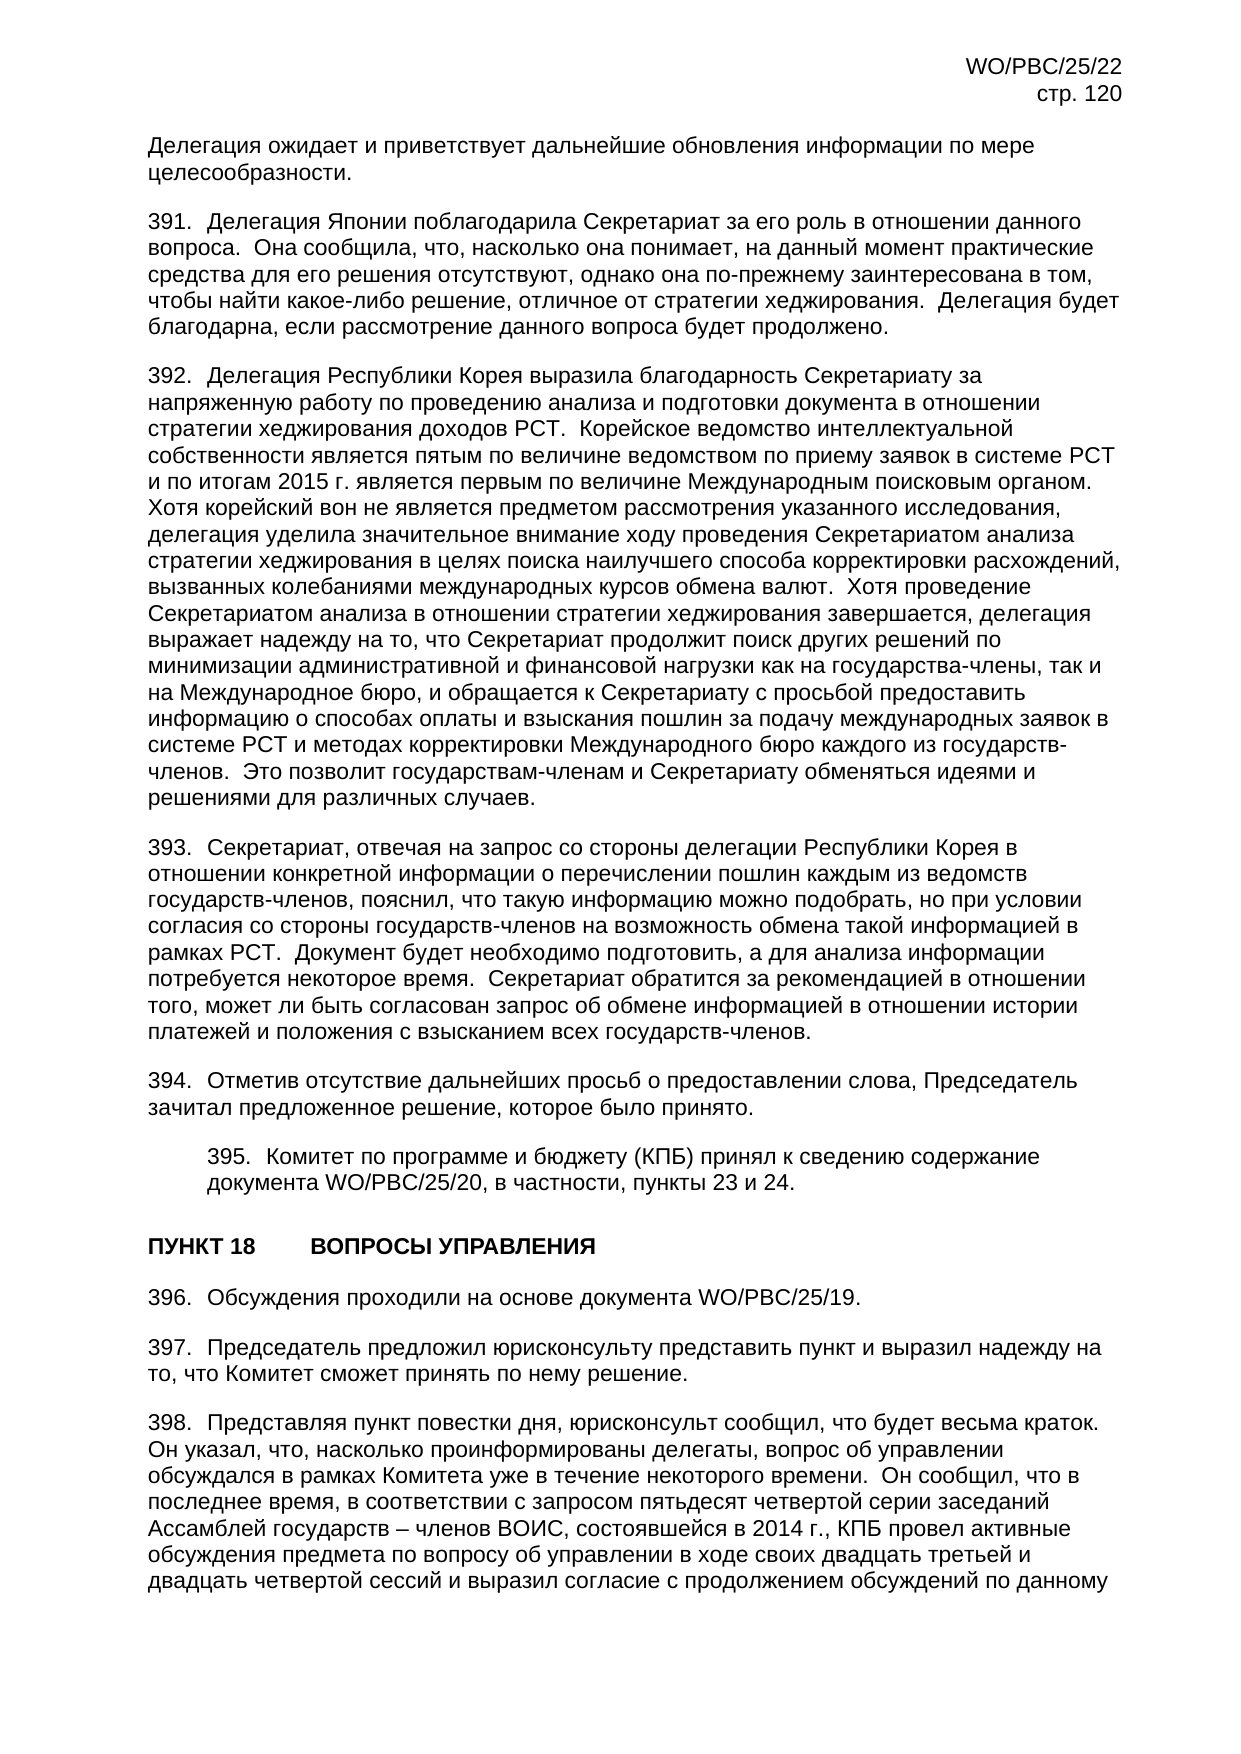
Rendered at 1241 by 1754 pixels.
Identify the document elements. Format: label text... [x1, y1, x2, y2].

subtitle ПУНКТ 18 ВОПРОСЫ УПРАВЛЕНИЯ [148, 1233, 1122, 1259]
list Отметив отсутствие дальнейших просьб о предоставлении слова, Председатель зачитал предложенное решение, которое было принято. [148, 1067, 1122, 1120]
list Секретариат, отвечая на запрос со стороны делегации Республики Корея в отношении конкретной информации о перечислении пошлин каждым из ведомств государств-членов, пояснил, что такую информацию можно подобрать, но при условии согласия со стороны государств-членов на возможность обмена такой информацией в рамках PCT. Документ будет необходимо подготовить, а для анализа информации потребуется некоторое время. Секретариат обратится за рекомендацией в отношении того, может ли быть согласован запрос об обмене информацией в отношении истории платежей и положения с взысканием всех государств-членов. [148, 833, 1122, 1044]
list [148, 132, 1122, 185]
list Председатель предложил юрисконсульту представить пункт и выразил надежду на то, что Комитет сможет принять по нему решение. [148, 1334, 1122, 1386]
list Делегация Японии поблагодарила Секретариат за его роль в отношении данного вопроса. Она сообщила, что, насколько она понимает, на данный момент практические средства для его решения отсутствуют, однако она по-прежнему заинтересована в том, чтобы найти какое-либо решение, отличное от стратегии хеджирования. Делегация будет благодарна, если рассмотрение данного вопроса будет продолжено. [148, 208, 1122, 339]
list Комитет по программе и бюджету (КПБ) принял к сведению содержание документа WO/PBC/25/20, в частности, пункты 23 и 24. [207, 1143, 1122, 1196]
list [148, 1409, 1122, 1594]
list Обсуждения проходили на основе документа WO/PBC/25/19. [148, 1284, 1122, 1311]
list Делегация Республики Корея выразила благодарность Секретариату за напряженную работу по проведению анализа и подготовки документа в отношении стратегии хеджирования доходов PCT. Корейское ведомство интеллектуальной собственности является пятым по величине ведомством по приему заявок в системе PCT и по итогам 2015 г. является первым по величине Международным поисковым органом. Хотя корейский вон не является предметом рассмотрения указанного исследования, делегация уделила значительное внимание ходу проведения Секретариатом анализа стратегии хеджирования в целях поиска наилучшего способа корректировки расхождений, вызванных колебаниями международных курсов обмена валют. Хотя проведение Секретариатом анализа в отношении стратегии хеджирования завершается, делегация выражает надежду на то, что Секретариат продолжит поиск других решений по минимизации административной и финансовой нагрузки как на государства-члены, так и на Международное бюро, и обращается к Секретариату с просьбой предоставить информацию о способах оплаты и взыскания пошлин за подачу международных заявок в системе PCT и методах корректировки Международного бюро каждого из государств-членов. Это позволит государствам-членам и Секретариату обменяться идеями и решениями для различных случаев. [148, 362, 1122, 811]
